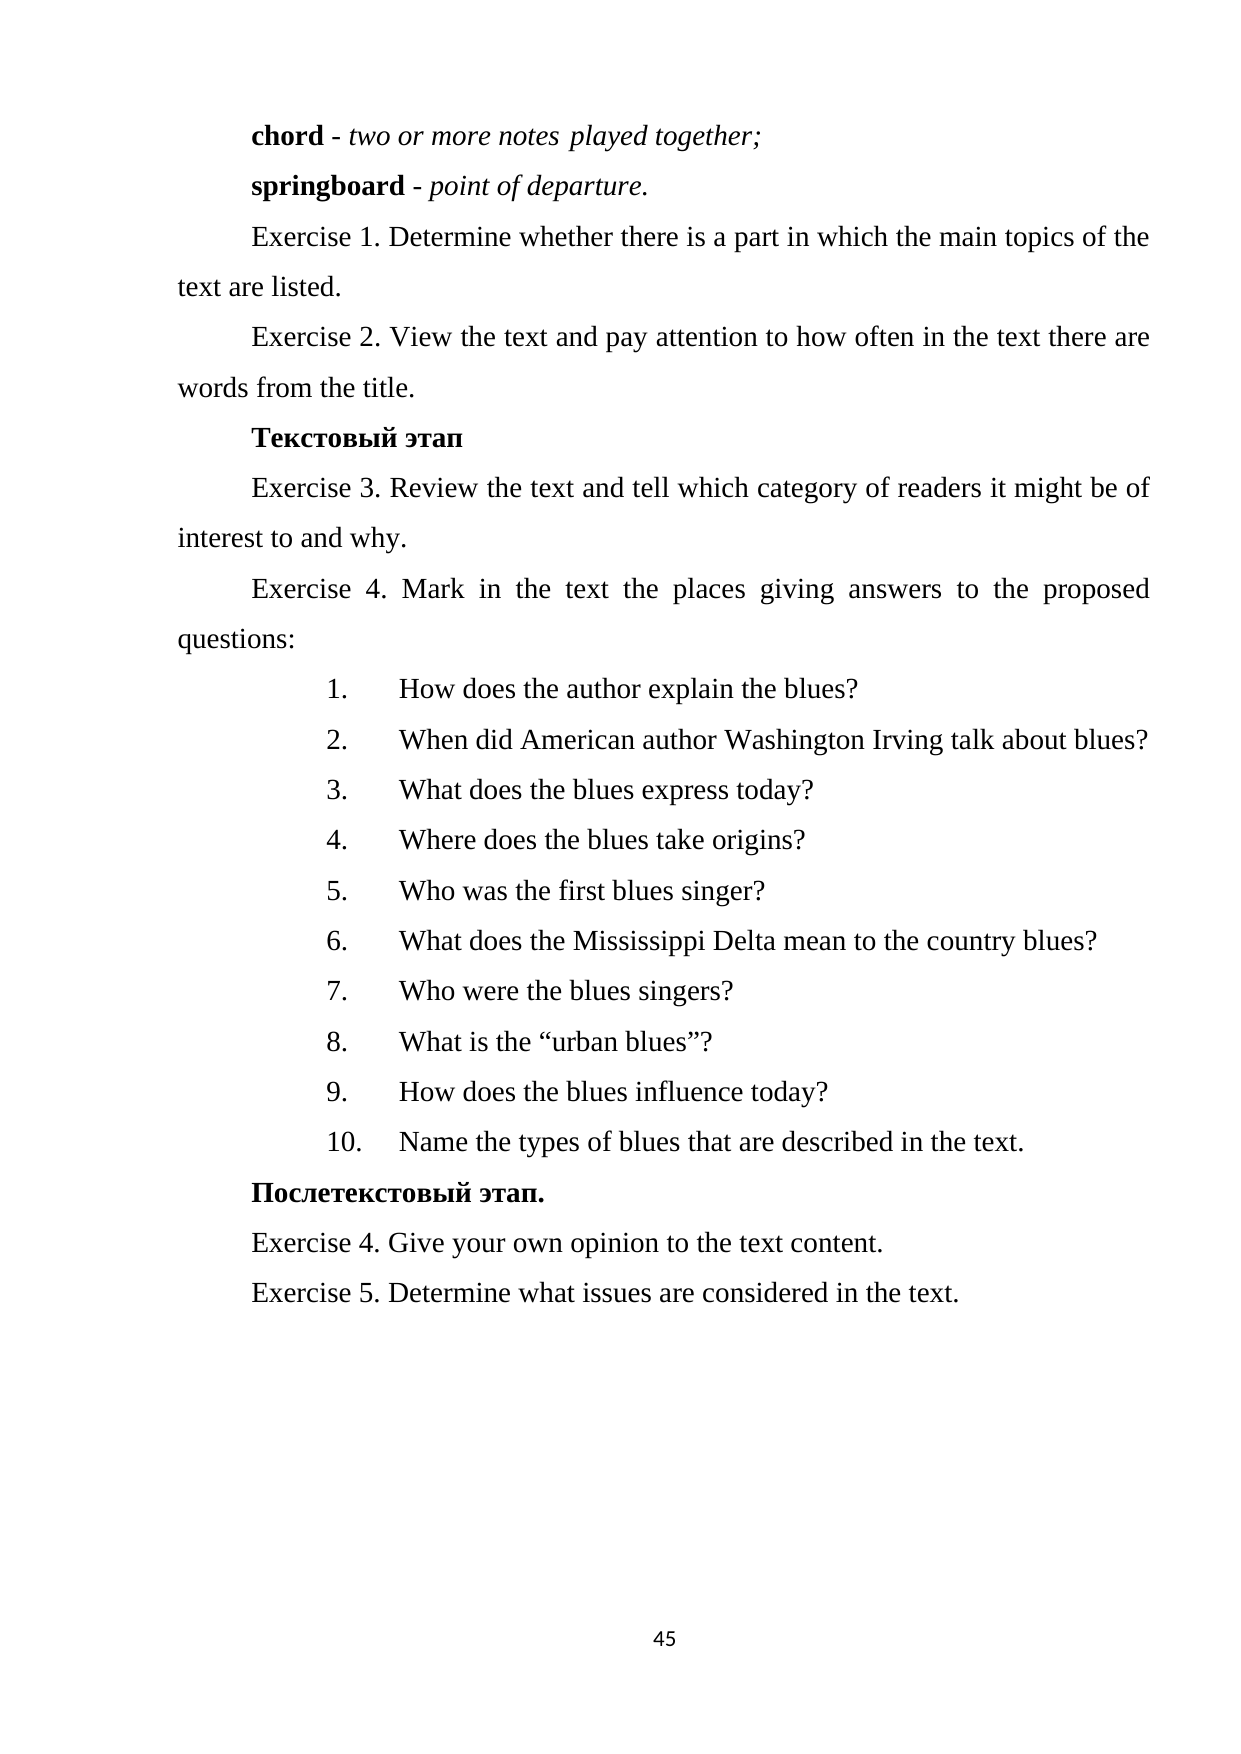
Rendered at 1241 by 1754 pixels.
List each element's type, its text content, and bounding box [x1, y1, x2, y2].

list How does the author explain the blues? [252, 672, 1152, 705]
text Послетекстовый этап. [177, 1175, 1152, 1208]
list What does the blues express today? [252, 772, 1152, 806]
text chord - two or more notes played together; [177, 118, 1152, 152]
text Текстовый этап [177, 420, 1152, 453]
text Exercise 4. Give your own opinion to the text content. [177, 1225, 1152, 1258]
text Exercise 4. Mark in the text the places giving answers to the proposed questions: [177, 571, 1152, 655]
list Who were the blues singers? [252, 973, 1152, 1007]
list Who was the first blues singer? [252, 873, 1152, 906]
text Exercise 1. Determine whether there is a part in which the main topics of the text are listed. [177, 219, 1152, 303]
text Exercise 2. View the text and pay attention to how often in the text there are words from the title. [177, 319, 1152, 403]
list Name the types of blues that are described in the text. [252, 1124, 1152, 1158]
text Exercise 3. Review the text and tell which category of readers it might be of interest to and why. [177, 470, 1152, 554]
list Where does the blues take origins? [252, 822, 1152, 856]
list What is the “urban blues”? [252, 1024, 1152, 1057]
list What does the Mississippi Delta mean to the country blues? [252, 923, 1152, 957]
text springboard - point of departure. [177, 168, 1152, 202]
text Exercise 5. Determine what issues are considered in the text. [177, 1275, 1152, 1309]
list When did American author Washington Irving talk about blues? [252, 722, 1152, 755]
list How does the blues influence today? [252, 1074, 1152, 1108]
